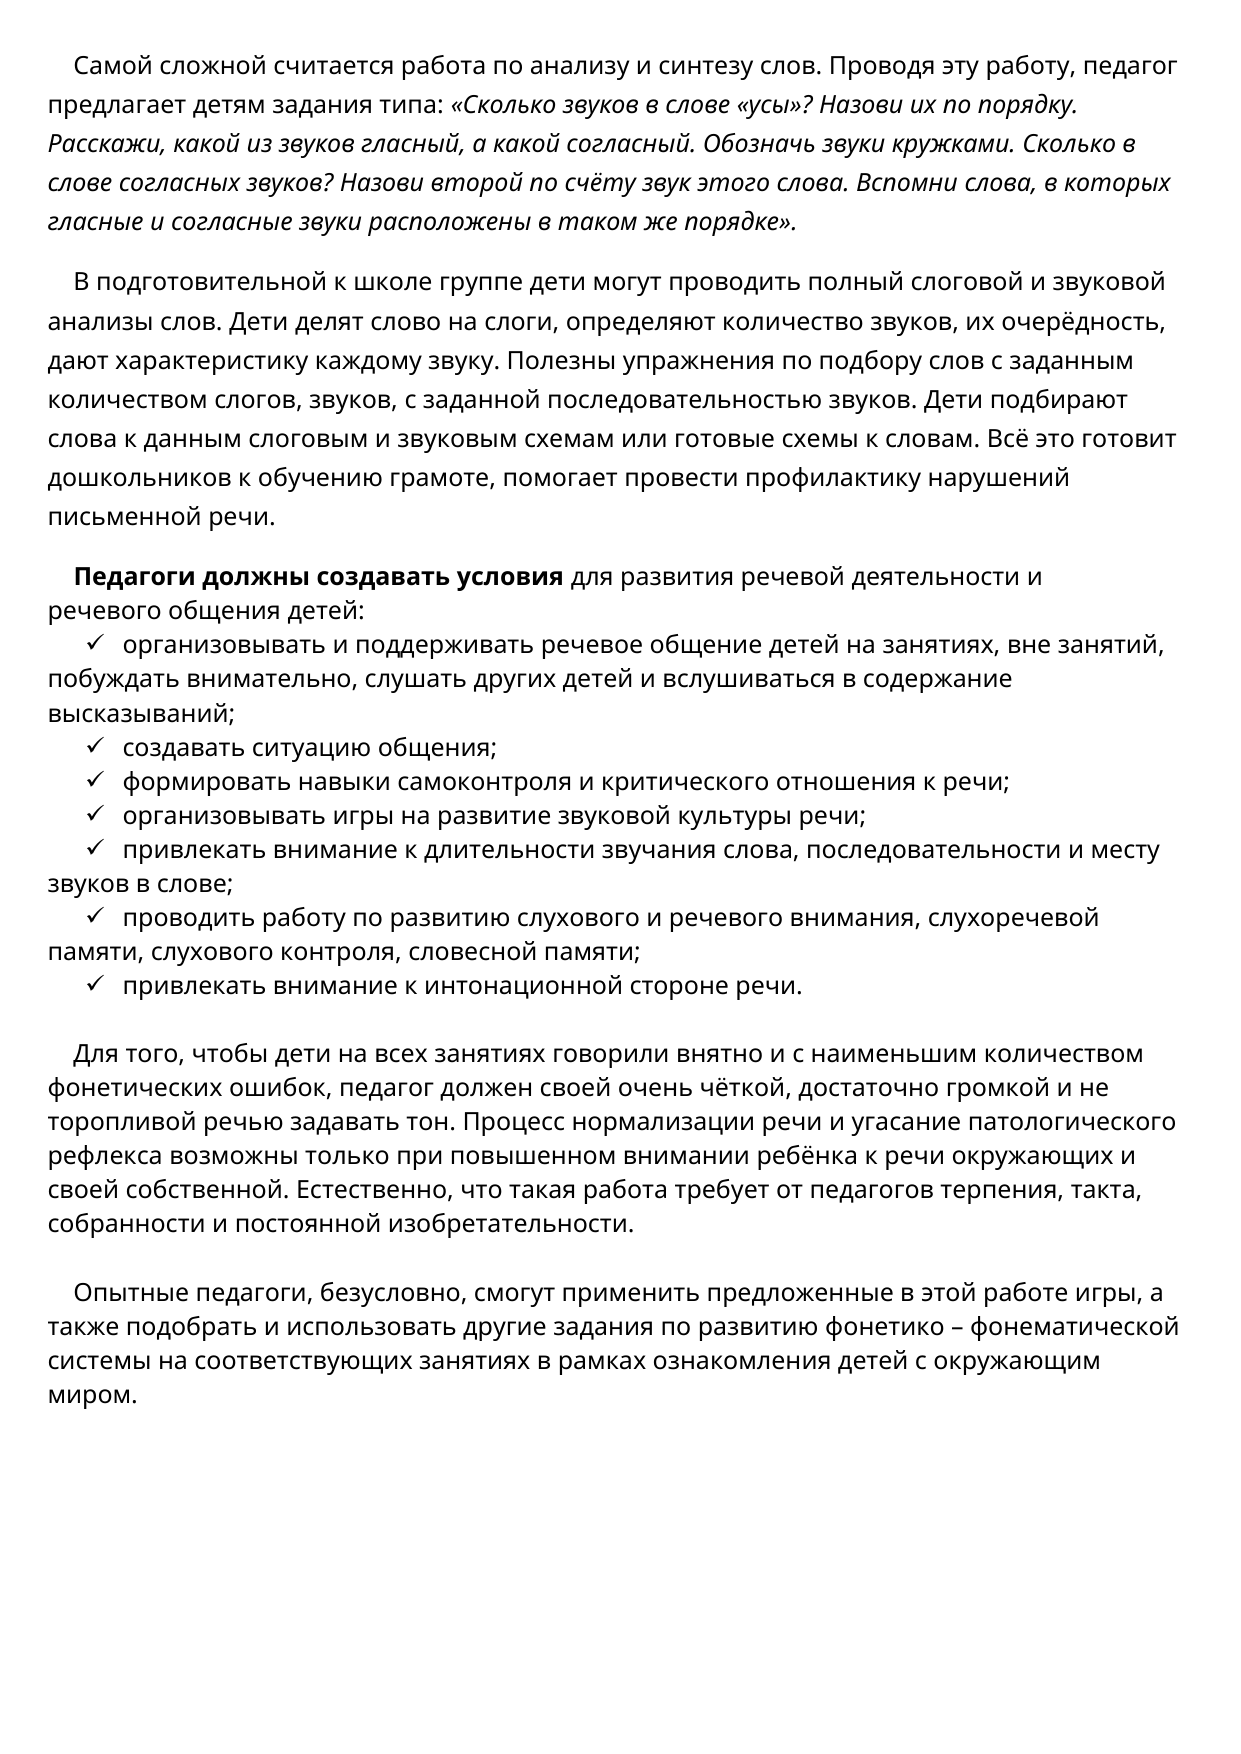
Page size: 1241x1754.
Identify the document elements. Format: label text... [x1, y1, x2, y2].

list привлекать внимание к длительности звучания слова, последовательности и месту [85, 831, 1193, 866]
text памяти, слухового контроля, словесной памяти; [47, 934, 1193, 968]
list организовывать игры на развитие звуковой культуры речи; [85, 797, 1193, 831]
list формировать навыки самоконтроля и критического отношения к речи; [85, 763, 1193, 797]
text речевого общения детей: [47, 593, 1193, 627]
text высказываний; [47, 695, 1193, 729]
text Опытные педагоги, безусловно, смогут применить предложенные в этой работе игры, а также подобрать и использовать другие задания по развитию фонетико – фонематической системы на соответствующих занятиях в рамках ознакомления детей с окружающим миром. [47, 1274, 1193, 1411]
text Самой сложной считается работа по анализу и синтезу слов. Проводя эту работу, педагог предлагает детям задания типа: «Сколько звуков в слове «усы»? Назови их по порядку. Расскажи, какой из звуков гласный, а какой согласный. Обозначь звуки кружками. Сколько в слове согласных звуков? Назови второй по счёту звук этого слова. Вспомни слова, в которых гласные и согласные звуки расположены в таком же порядке». [47, 47, 1193, 238]
text звуков в слове; [47, 866, 1193, 899]
list организовывать и поддерживать речевое общение детей на занятиях, вне занятий, [85, 627, 1193, 661]
list проводить работу по развитию слухового и речевого внимания, слухоречевой [85, 899, 1193, 934]
list привлекать внимание к интонационной стороне речи. [85, 968, 1193, 1002]
text побуждать внимательно, слушать других детей и вслушиваться в содержание [47, 661, 1193, 695]
text Для того, чтобы дети на всех занятиях говорили внятно и с наименьшим количеством фонетических ошибок, педагог должен своей очень чёткой, достаточно громкой и не торопливой речью задавать тон. Процесс нормализации речи и угасание патологического рефлекса возможны только при повышенном внимании ребёнка к речи окружающих и своей собственной. Естественно, что такая работа требует от педагогов терпения, такта, собранности и постоянной изобретательности. [47, 1036, 1193, 1240]
text В подготовительной к школе группе дети могут проводить полный слоговой и звуковой анализы слов. Дети делят слово на слоги, определяют количество звуков, их очерёдность, дают характеристику каждому звуку. Полезны упражнения по подбору слов с заданным количеством слогов, звуков, с заданной последовательностью звуков. Дети подбирают слова к данным слоговым и звуковым схемам или готовые схемы к словам. Всё это готовит дошкольников к обучению грамоте, помогает провести профилактику нарушений письменной речи. [47, 264, 1193, 533]
list создавать ситуацию общения; [85, 729, 1193, 763]
text Педагоги должны создавать условия для развития речевой деятельности и [47, 559, 1193, 593]
